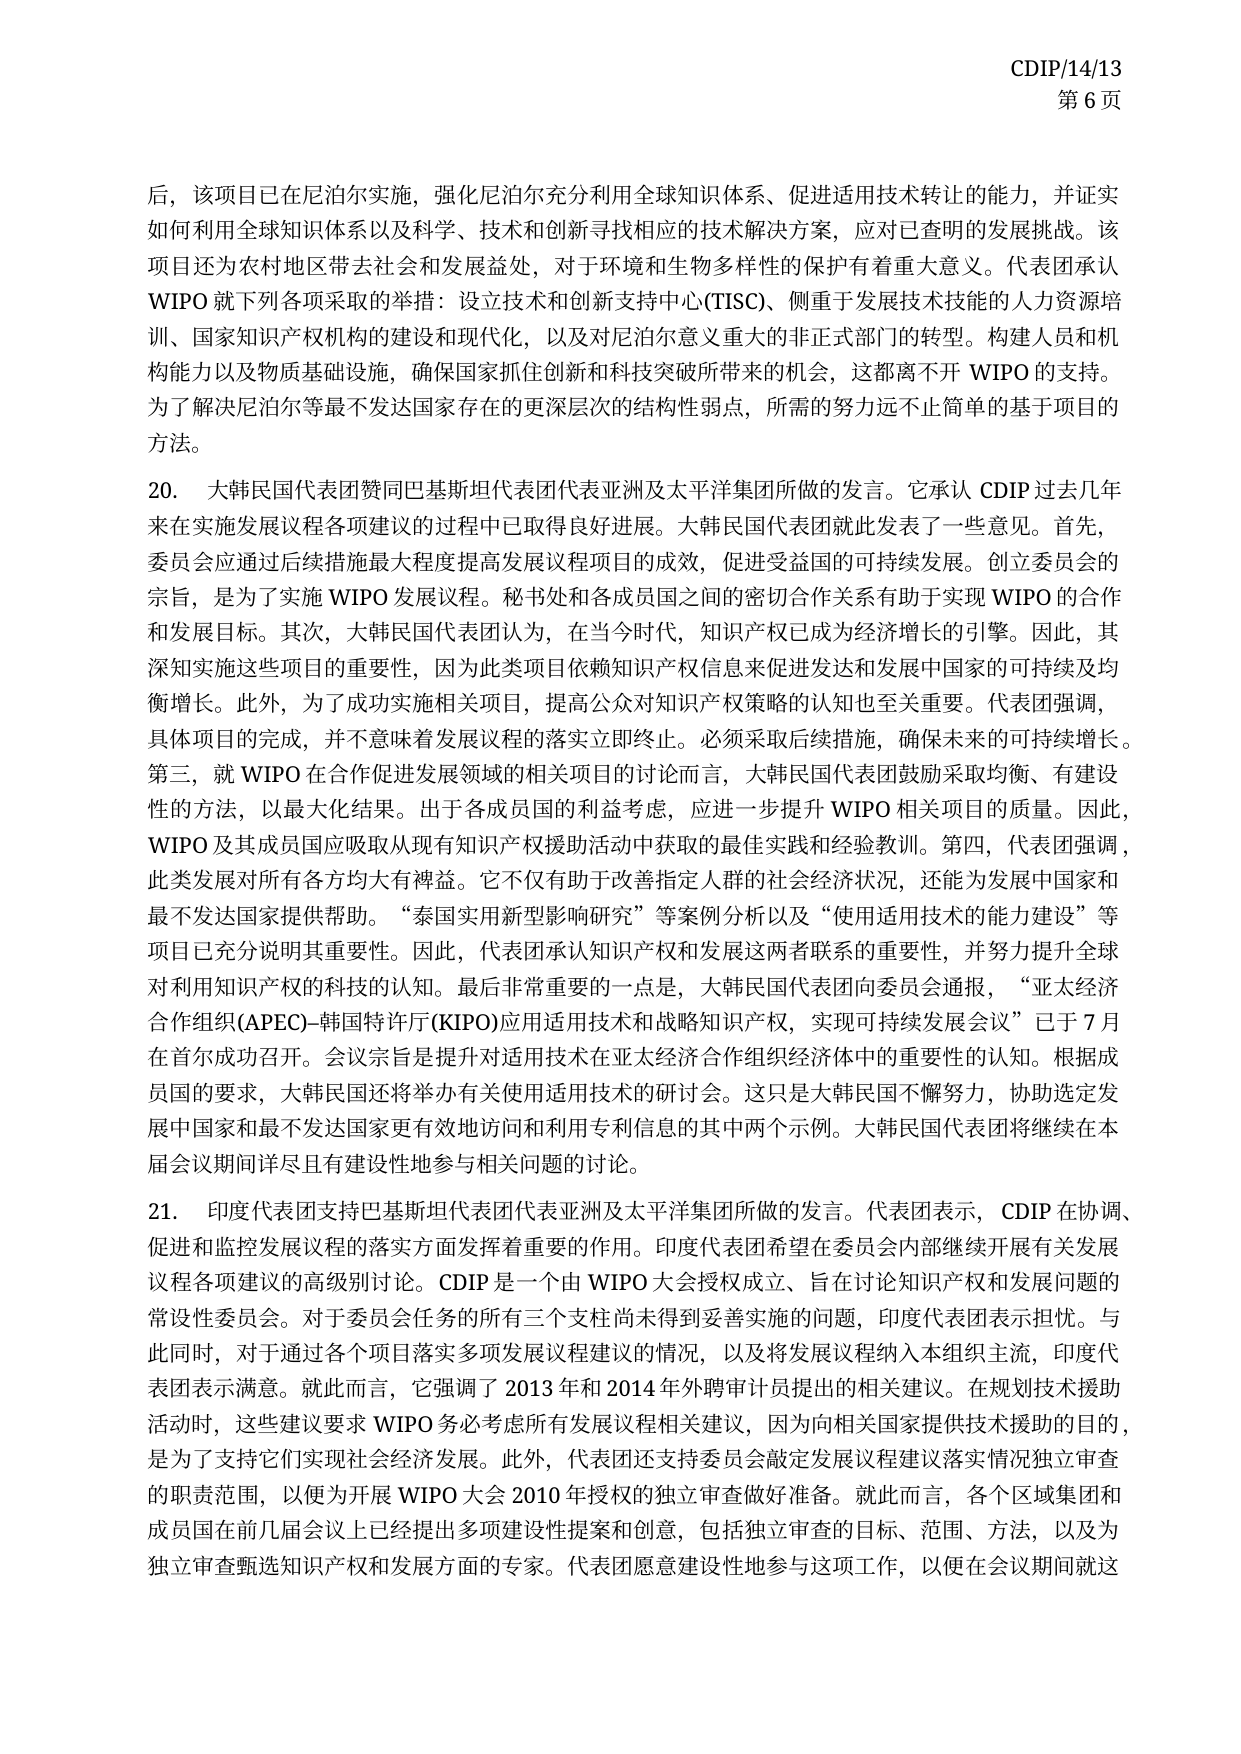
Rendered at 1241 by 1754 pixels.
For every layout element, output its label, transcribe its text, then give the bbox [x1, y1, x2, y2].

list 大韩民国代表团赞同巴基斯坦代表团代表亚洲及太平洋集团所做的发言。它承认CDIP过去几年来在实施发展议程各项建议的过程中已取得良好进展。大韩民国代表团就此发表了一些意见。首先，委员会应通过后续措施最大程度提高发展议程项目的成效，促进受益国的可持续发展。创立委员会的宗旨，是为了实施WIPO发展议程。秘书处和各成员国之间的密切合作关系有助于实现WIPO的合作和发展目标。其次，大韩民国代表团认为，在当今时代，知识产权已成为经济增长的引擎。因此，其深知实施这些项目的重要性，因为此类项目依赖知识产权信息来促进发达和发展中国家的可持续及均衡增长。此外，为了成功实施相关项目，提高公众对知识产权策略的认知也至关重要。代表团强调，具体项目的完成，并不意味着发展议程的落实立即终止。必须采取后续措施，确保未来的可持续增长。第三，就WIPO在合作促进发展领域的相关项目的讨论而言，大韩民国代表团鼓励采取均衡、有建设性的方法，以最大化结果。出于各成员国的利益考虑，应进一步提升WIPO相关项目的质量。因此，WIPO及其成员国应吸取从现有知识产权援助活动中获取的最佳实践和经验教训。第四，代表团强调，此类发展对所有各方均大有裨益。它不仅有助于改善指定人群的社会经济状况，还能为发展中国家和最不发达国家提供帮助。“泰国实用新型影响研究”等案例分析以及“使用适用技术的能力建设”等项目已充分说明其重要性。因此，代表团承认知识产权和发展这两者联系的重要性，并努力提升全球对利用知识产权的科技的认知。最后非常重要的一点是，大韩民国代表团向委员会通报，“亚太经济合作组织(APEC)–韩国特许厅(KIPO)应用适用技术和战略知识产权，实现可持续发展会议”已于7月在首尔成功召开。会议宗旨是提升对适用技术在亚太经济合作组织经济体中的重要性的认知。根据成员国的要求，大韩民国还将举办有关使用适用技术的研讨会。这只是大韩民国不懈努力，协助选定发展中国家和最不发达国家更有效地访问和利用专利信息的其中两个示例。大韩民国代表团将继续在本届会议期间详尽且有建设性地参与相关问题的讨论。 [148, 470, 1122, 1178]
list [148, 174, 1122, 457]
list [148, 1191, 1122, 1580]
